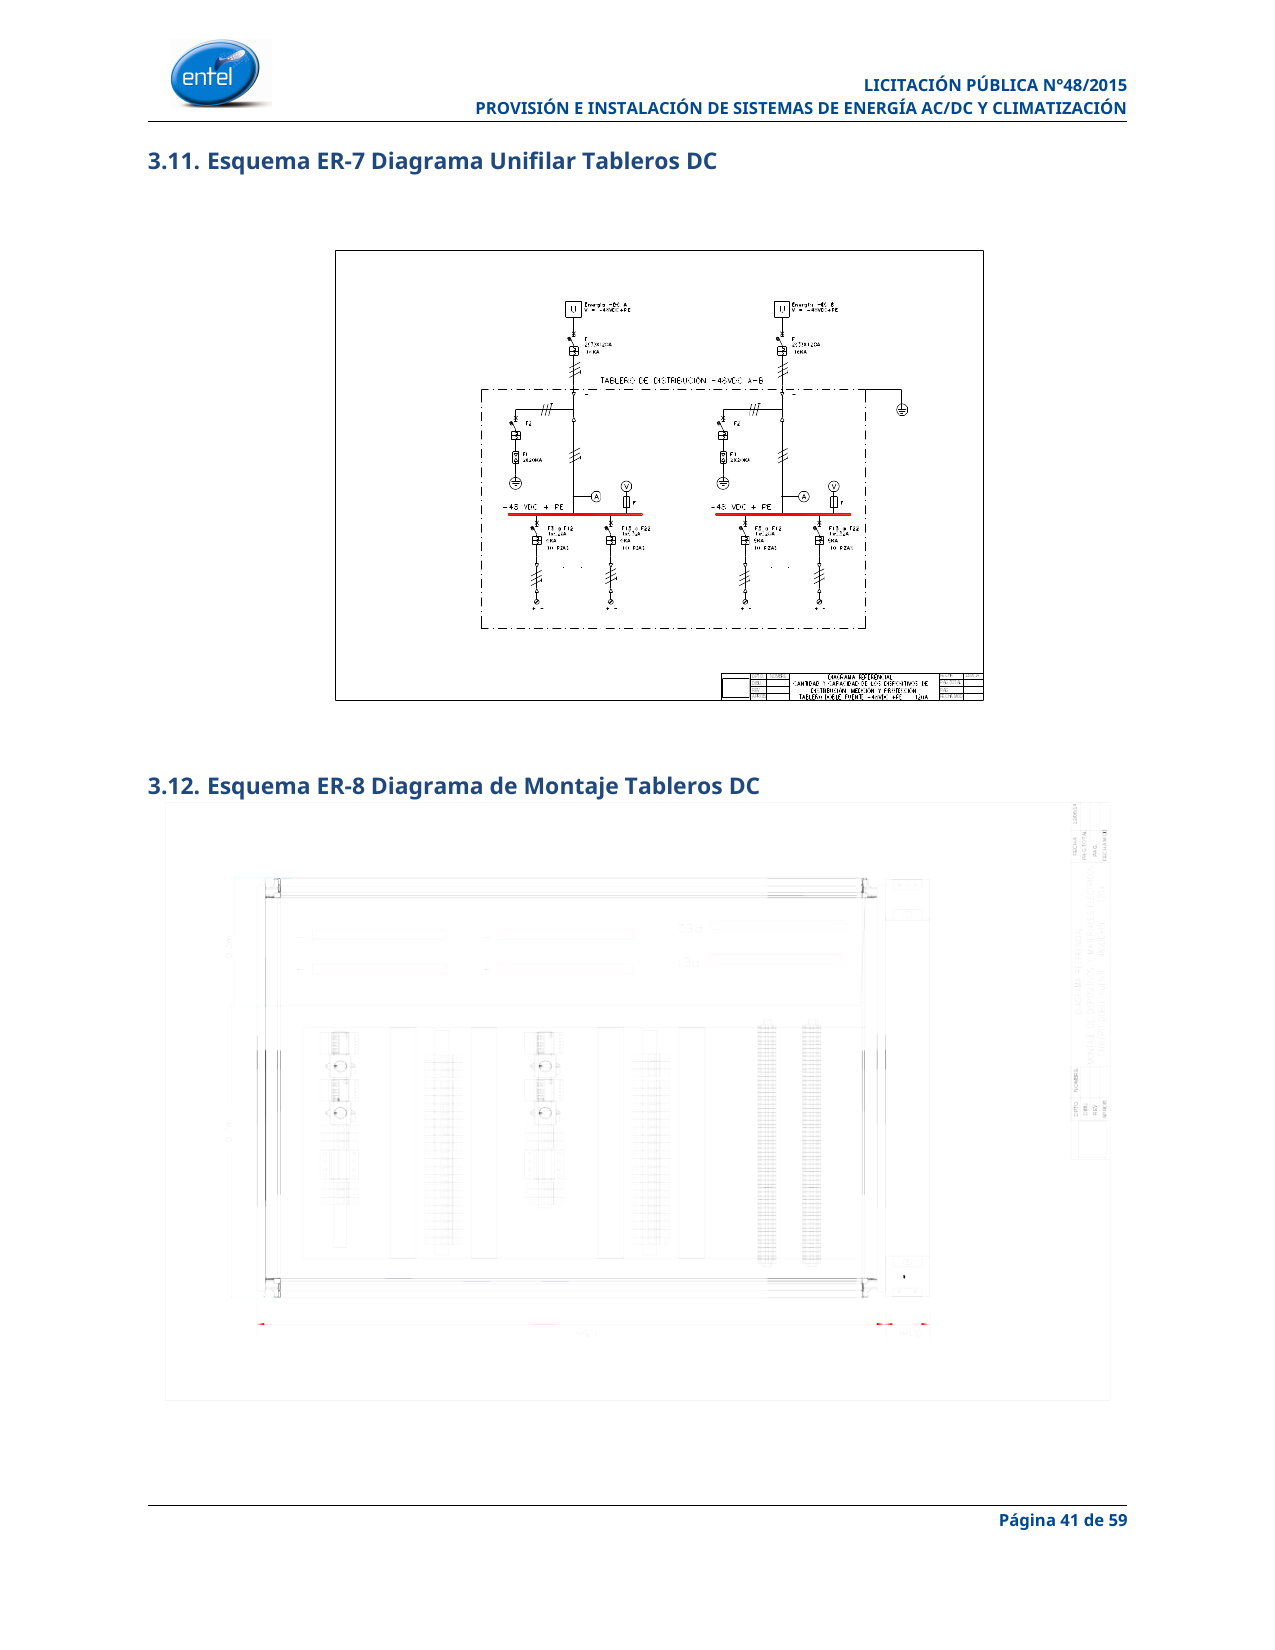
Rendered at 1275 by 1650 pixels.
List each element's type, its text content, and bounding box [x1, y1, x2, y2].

list Esquema ER-7 Diagrama Unifilar Tableros DC [148, 145, 1127, 176]
list Esquema ER-8 Diagrama de Montaje Tableros DC [148, 770, 1127, 801]
picture [170, 39, 273, 108]
